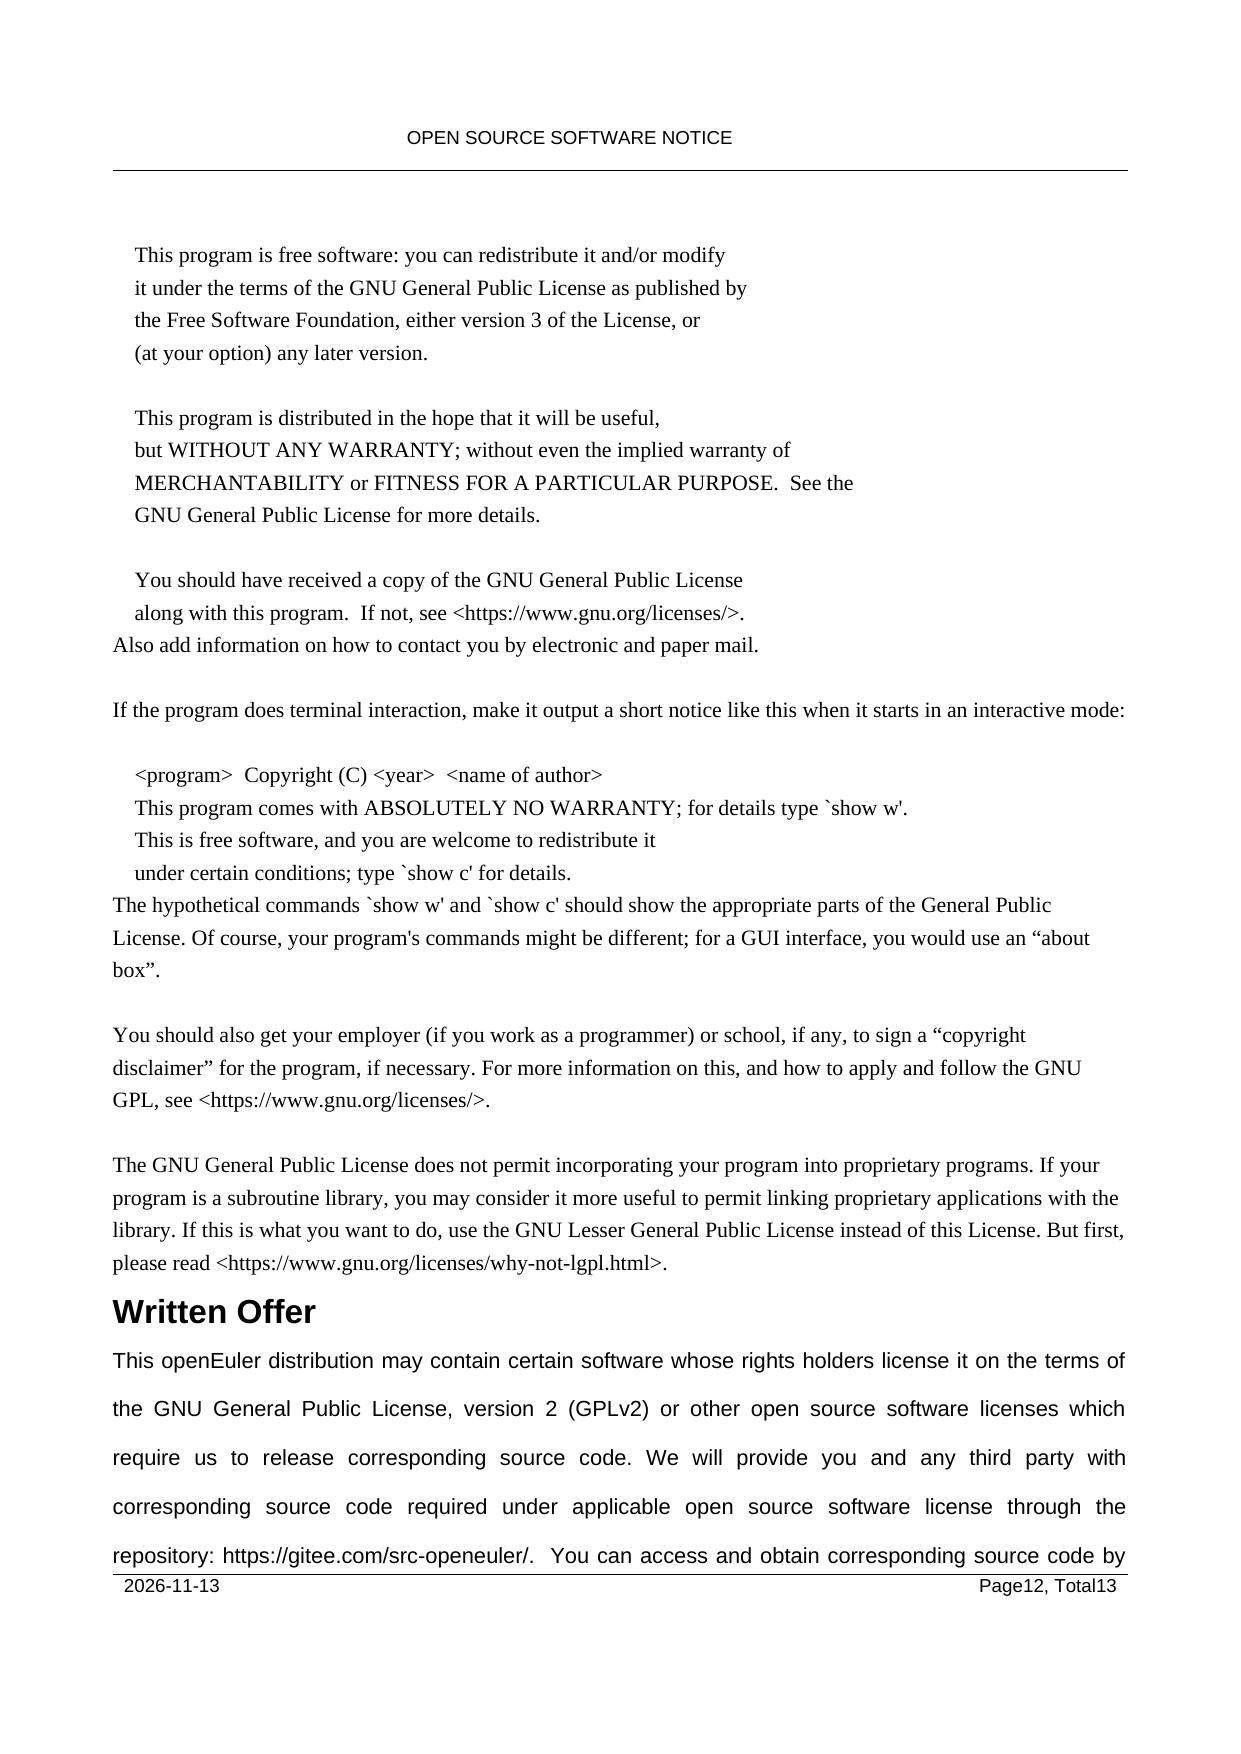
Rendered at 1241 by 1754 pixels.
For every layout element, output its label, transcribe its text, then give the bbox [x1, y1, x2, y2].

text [112, 1344, 1128, 1571]
text Written Offer [112, 1279, 1128, 1344]
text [112, 206, 1128, 1279]
